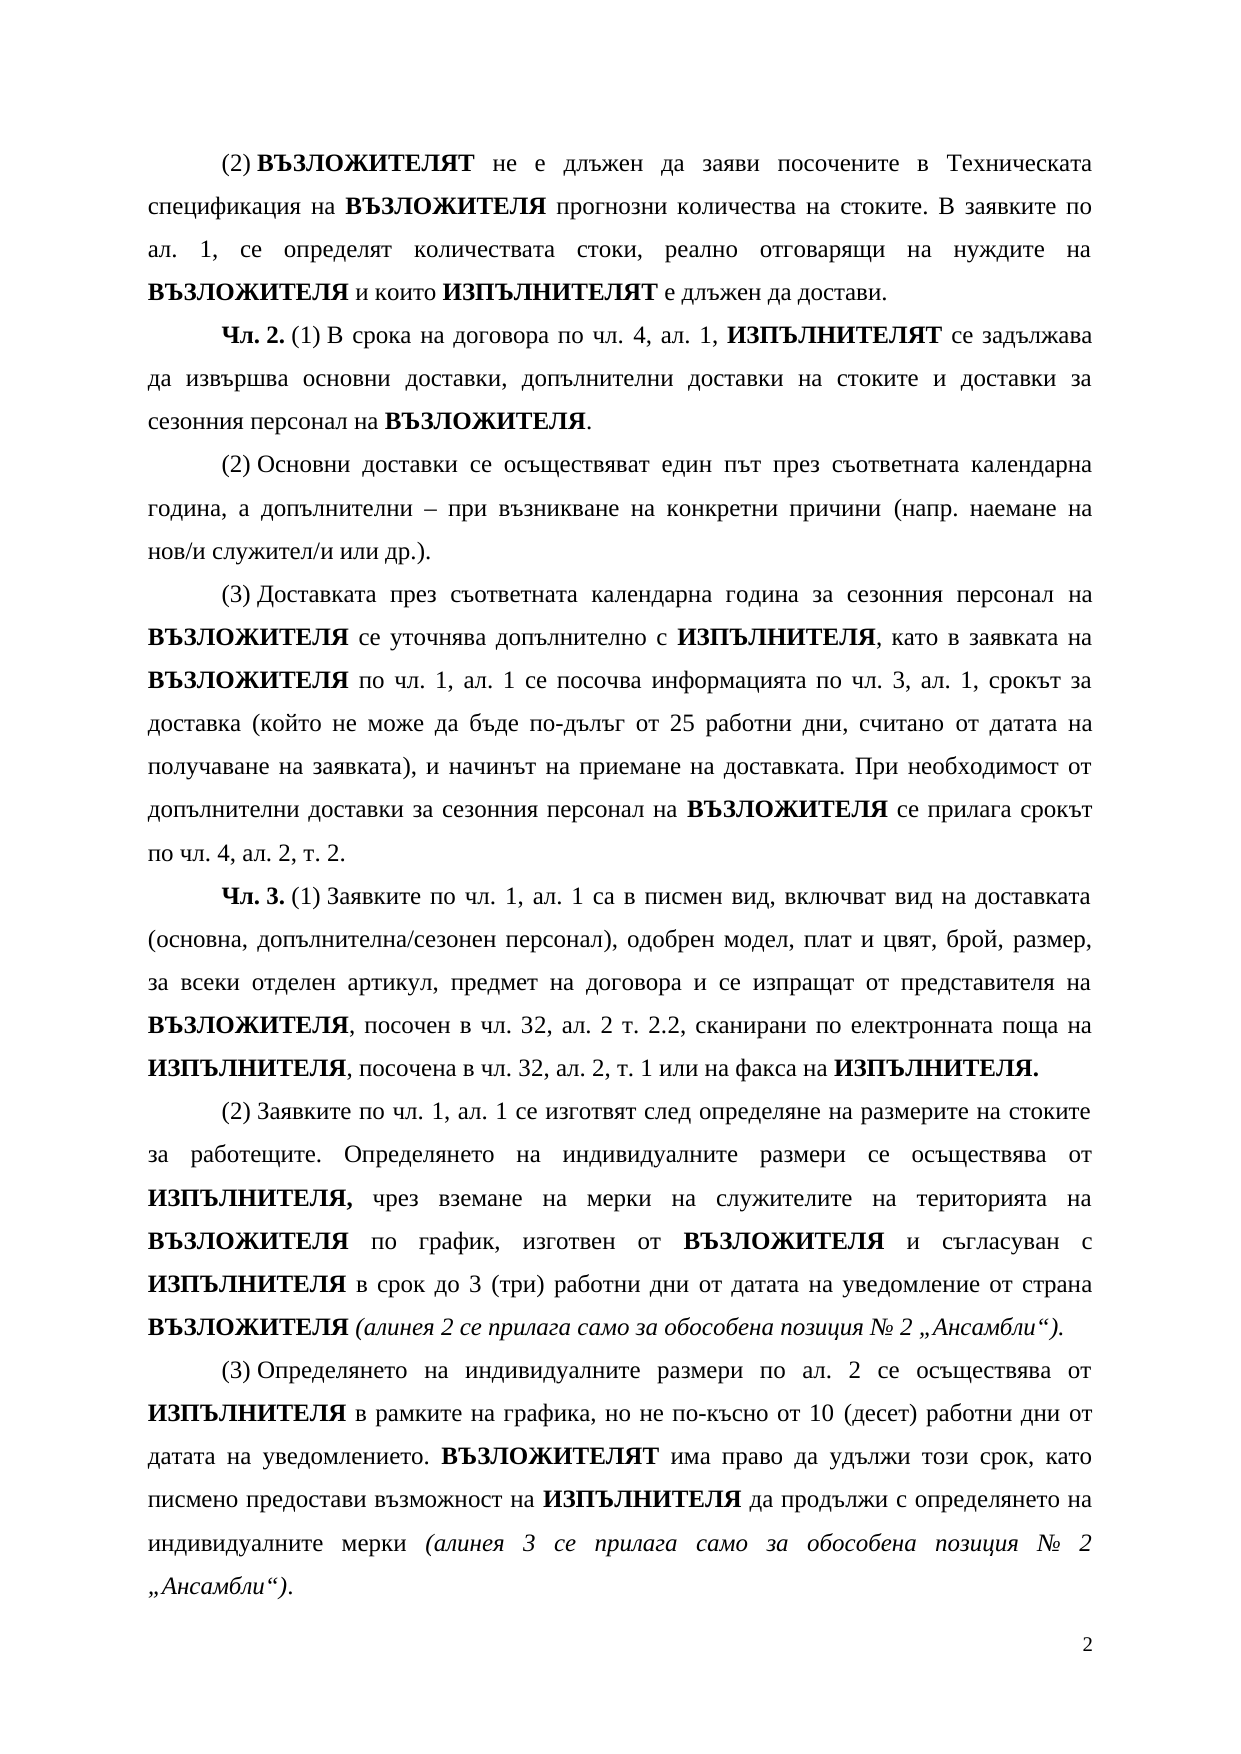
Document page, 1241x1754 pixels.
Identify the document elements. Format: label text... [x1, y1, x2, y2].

text Чл. 3. (1) Заявките по чл. 1, ал. 1 са в писмен вид, включват вид на доставката (основна, допълнителна/сезонен персонал), одобрен модел, плат и цвят, брой, размер, за всеки отделен артикул, предмет на договора и се изпращат от представителя на ВЪЗЛОЖИТЕЛЯ, посочен в чл. 32, ал. 2 т. 2.2, сканирани по електронната поща на ИЗПЪЛНИТЕЛЯ, посочена в чл. 32, ал. 2, т. 1 или на факса на ИЗПЪЛНИТЕЛЯ. [148, 881, 1093, 1082]
text (3) Определянето на индивидуалните размери по ал. 2 се осъществява от ИЗПЪЛНИТЕЛЯ в рамките на графика, но не по-късно от 10 (десет) работни дни от датата на уведомлението. ВЪЗЛОЖИТЕЛЯТ има право да удължи този срок, като писмено предостави възможност на ИЗПЪЛНИТЕЛЯ да продължи с определянето на индивидуалните мерки (алинея 3 се прилага само за обособена позиция № 2 „Ансамбли“). [148, 1355, 1093, 1599]
text Чл. 2. (1) В срока на договора по чл. 4, ал. 1, ИЗПЪЛНИТЕЛЯТ се задължава да извършва основни доставки, допълнителни доставки на стоките и доставки за сезонния персонал на ВЪЗЛОЖИТЕЛЯ. [148, 320, 1093, 435]
text (3) Доставката през съответната календарна година за сезонния персонал на ВЪЗЛОЖИТЕЛЯ се уточнява допълнително с ИЗПЪЛНИТЕЛЯ, като в заявката на ВЪЗЛОЖИТЕЛЯ по чл. 1, ал. 1 се посочва информацията по чл. 3, ал. 1, срокът за доставка (който не може да бъде по-дълъг от 25 работни дни, считано от датата на получаване на заявката), и начинът на приемане на доставката. При необходимост от допълнителни доставки за сезонния персонал на ВЪЗЛОЖИТЕЛЯ се прилага срокът по чл. 4, ал. 2, т. 2. [148, 579, 1093, 866]
text (2) Заявките по чл. 1, ал. 1 се изготвят след определяне на размерите на стоките за работещите. Определянето на индивидуалните размери се осъществява от ИЗПЪЛНИТЕЛЯ, чрез вземане на мерки на служителите на територията на ВЪЗЛОЖИТЕЛЯ по график, изготвен от ВЪЗЛОЖИТЕЛЯ и съгласуван с ИЗПЪЛНИТЕЛЯ в срок до 3 (три) работни дни от датата на уведомление от страна ВЪЗЛОЖИТЕЛЯ (алинея 2 се прилага само за обособена позиция № 2 „Ансамбли“). [148, 1096, 1093, 1341]
text (2) Основни доставки се осъществяват един път през съответната календарна година, а допълнителни – при възникване на конкретни причини (напр. наемане на нов/и служител/и или др.). [148, 449, 1093, 564]
text (2) ВЪЗЛОЖИТЕЛЯТ не е длъжен да заяви посочените в Техническата спецификация на ВЪЗЛОЖИТЕЛЯ прогнозни количества на стоките. В заявките по ал. 1, се определят количествата стоки, реално отговарящи на нуждите на ВЪЗЛОЖИТЕЛЯ и които ИЗПЪЛНИТЕЛЯТ е длъжен да достави. [148, 148, 1093, 306]
